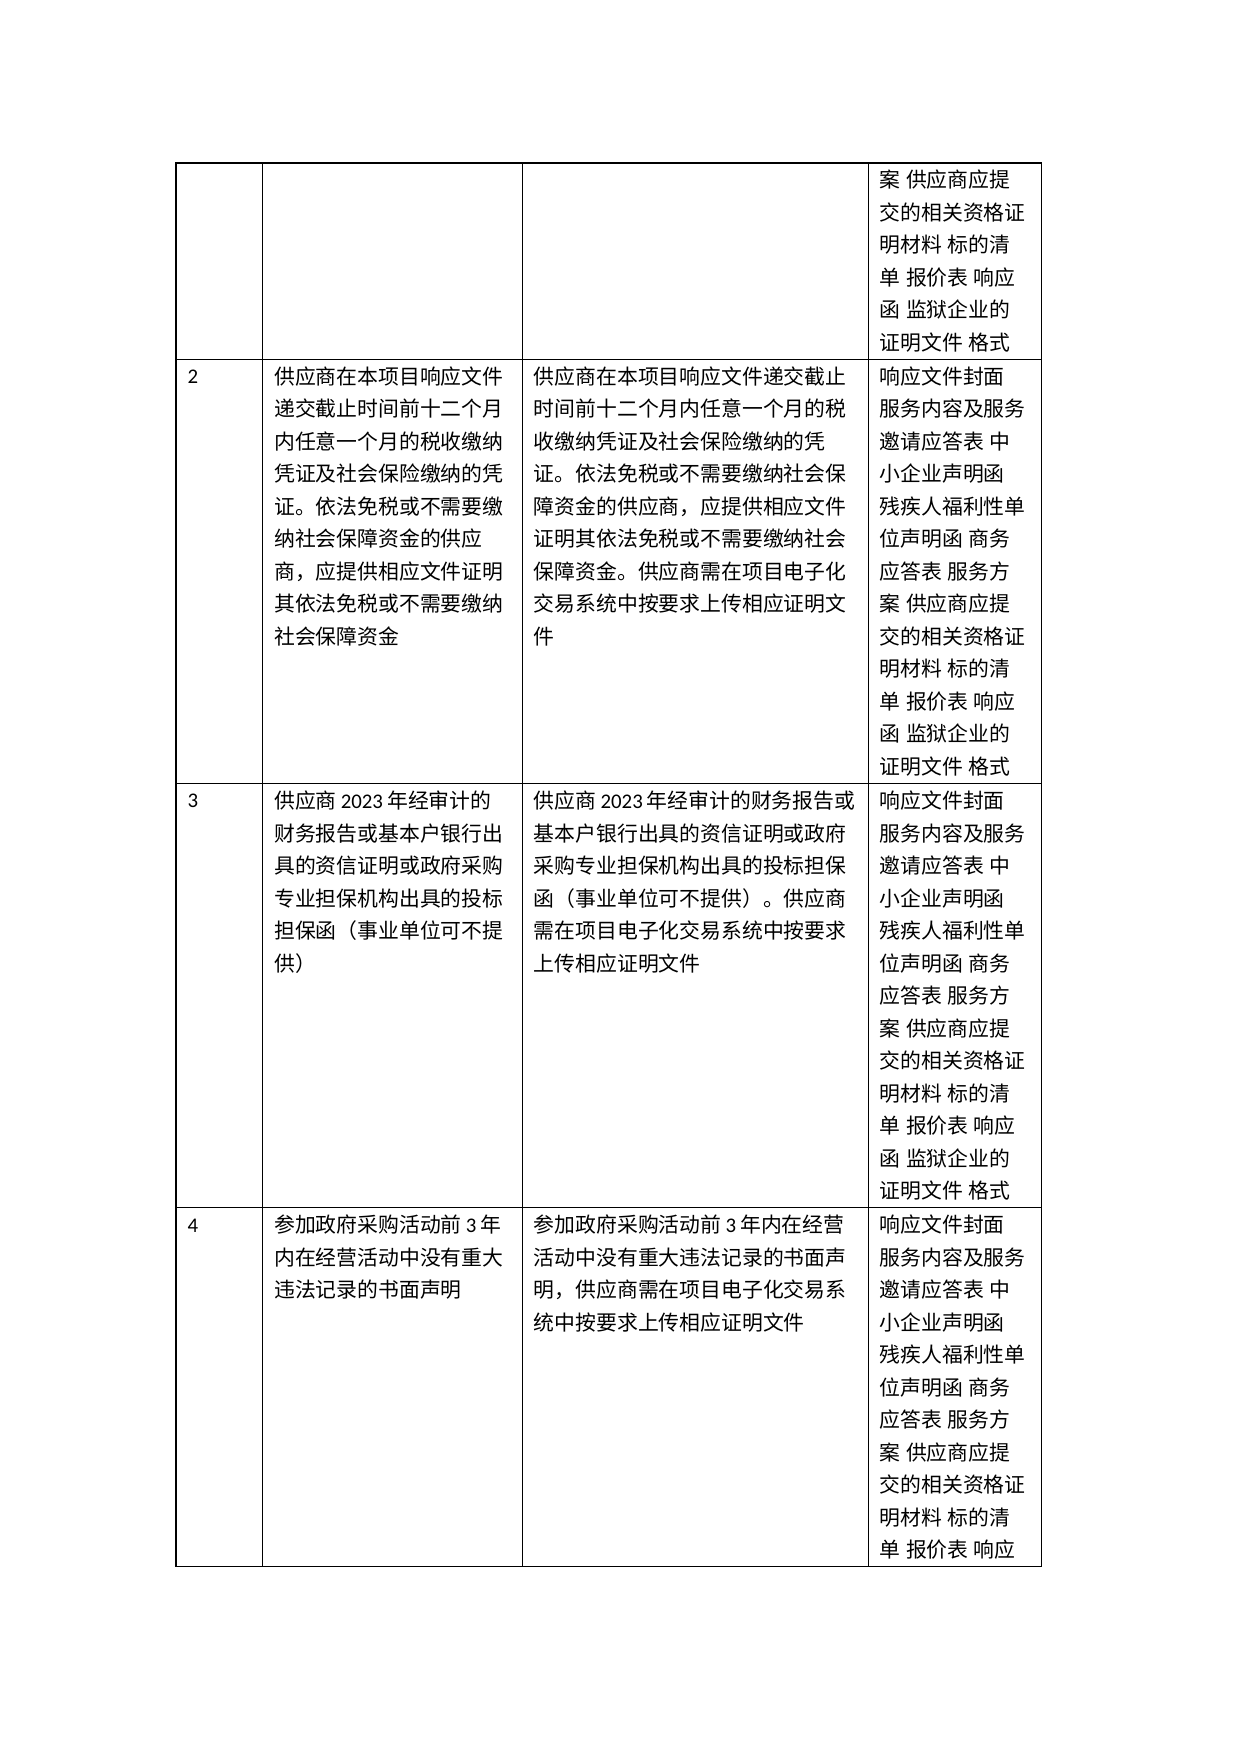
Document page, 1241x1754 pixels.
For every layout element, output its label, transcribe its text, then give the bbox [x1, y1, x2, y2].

table_cell 2 [177, 360, 262, 783]
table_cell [523, 1208, 868, 1566]
table_cell 供应商在本项目响应文件递交截止时间前十二个月内任意一个月的税收缴纳凭证及社会保险缴纳的凭证。依法免税或不需要缴纳社会保障资金的供应商，应提供相应文件证明其依法免税或不需要缴纳社会保障资金 [263, 360, 522, 783]
table_cell 供应商2023年经审计的财务报告或基本户银行出具的资信证明或政府采购专业担保机构出具的投标担保函（事业单位可不提供）。供应商需在项目电子化交易系统中按要求上传相应证明文件 [523, 784, 868, 1207]
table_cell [523, 164, 868, 358]
table_cell 响应文件封面 服务内容及服务邀请应答表 中小企业声明函 残疾人福利性单位声明函 商务应答表 服务方案 供应商应提交的相关资格证明材料 标的清单 报价表 响应函 监狱企业的证明文件 格式 [869, 360, 1041, 783]
table_cell 供应商2023年经审计的财务报告或基本户银行出具的资信证明或政府采购专业担保机构出具的投标担保函（事业单位可不提供） [263, 784, 522, 1207]
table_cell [869, 164, 1041, 358]
table_cell 1 [177, 164, 262, 358]
table_cell 响应文件封面 服务内容及服务邀请应答表 中小企业声明函 残疾人福利性单位声明函 商务应答表 服务方案 供应商应提交的相关资格证明材料 标的清单 报价表 响应函 监狱企业的证明文件 格式 [869, 784, 1041, 1207]
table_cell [263, 164, 522, 358]
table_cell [263, 1208, 522, 1566]
table_cell 4 [177, 1208, 262, 1566]
table_cell 供应商在本项目响应文件递交截止时间前十二个月内任意一个月的税收缴纳凭证及社会保险缴纳的凭证。依法免税或不需要缴纳社会保障资金的供应商，应提供相应文件证明其依法免税或不需要缴纳社会保障资金。供应商需在项目电子化交易系统中按要求上传相应证明文件 [523, 360, 868, 783]
table_cell 3 [177, 784, 262, 1207]
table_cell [869, 1208, 1041, 1566]
